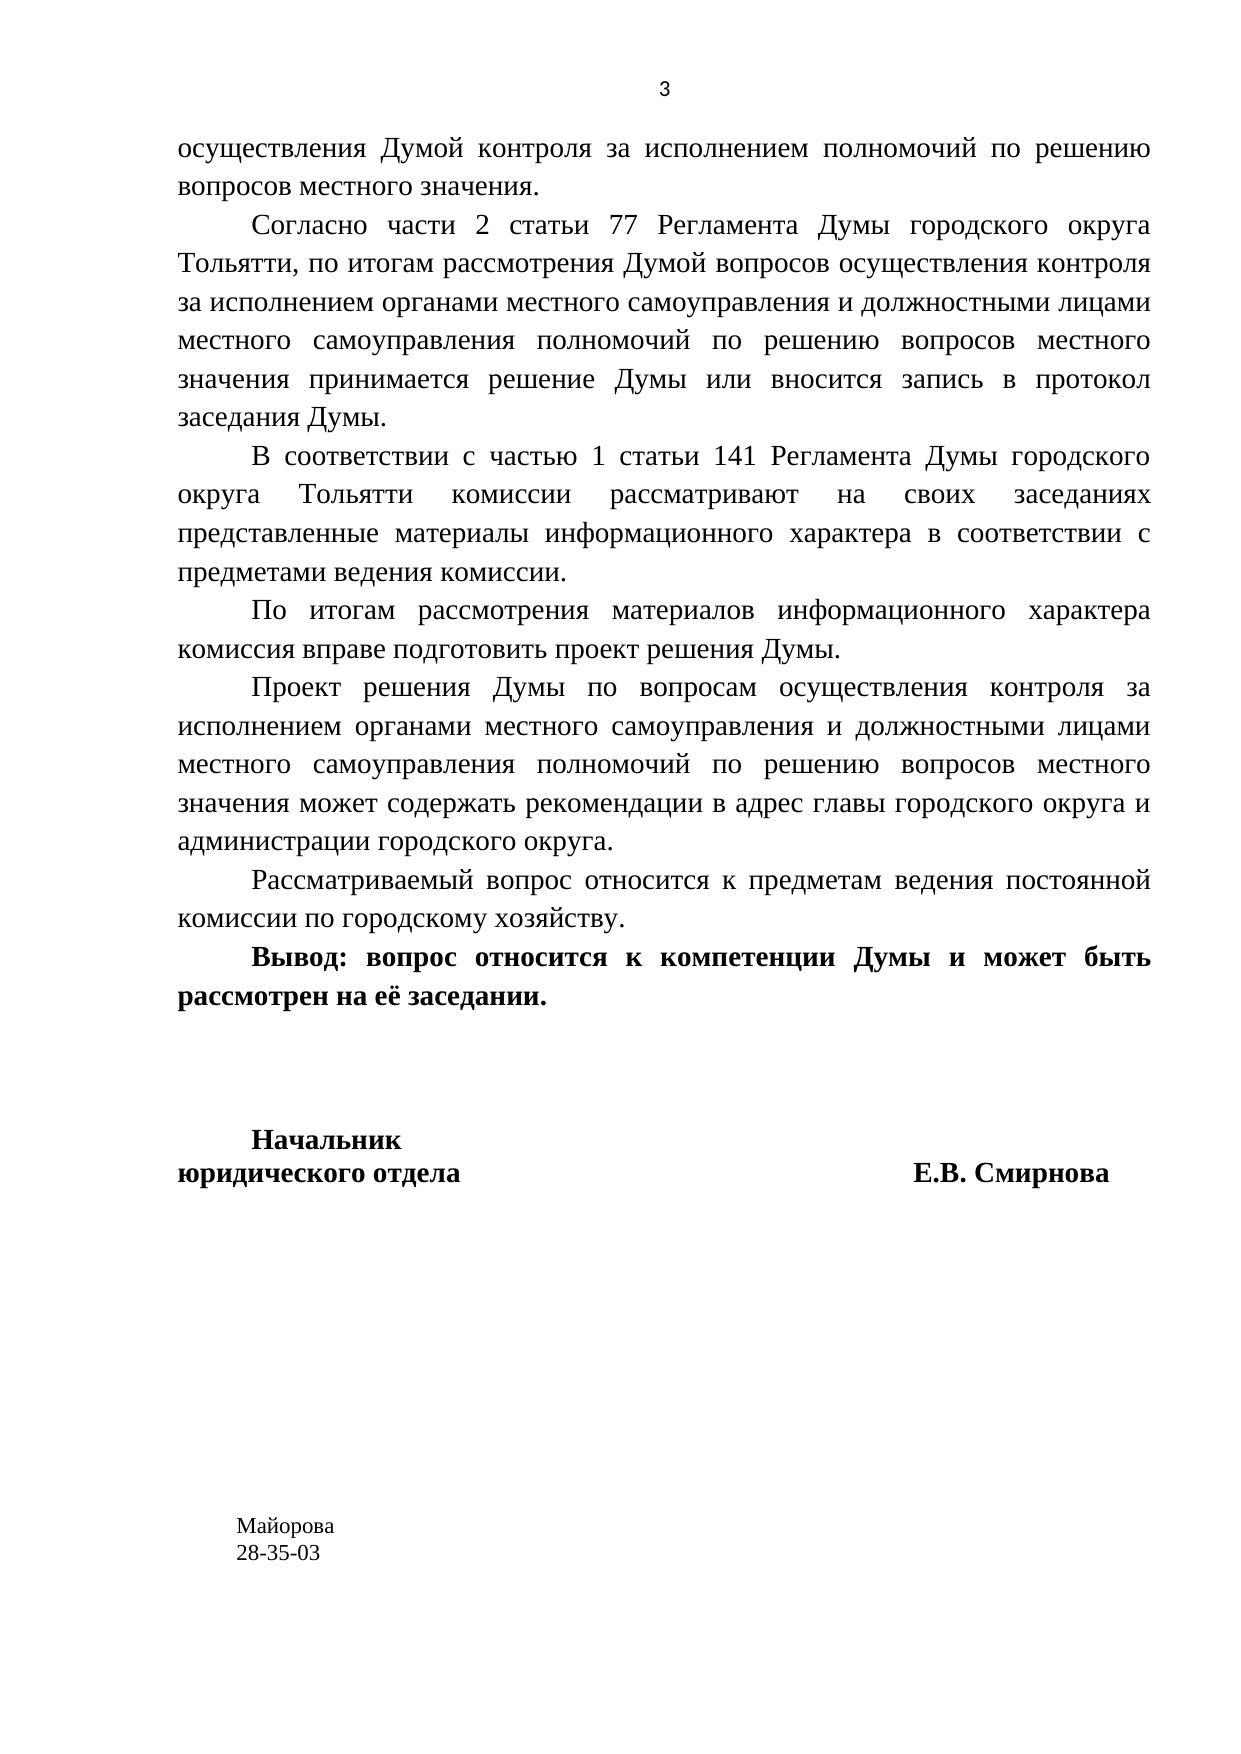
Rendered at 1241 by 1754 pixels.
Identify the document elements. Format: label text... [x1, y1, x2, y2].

text В соответствии с частью 1 статьи 141 Регламента Думы городского округа Тольятти комиссии рассматривают на своих заседаниях представленные материалы информационного характера в соответствии с предметами ведения комиссии. [177, 438, 1152, 587]
text Проект решения Думы по вопросам осуществления контроля за исполнением органами местного самоуправления и должностными лицами местного самоуправления полномочий по решению вопросов местного значения может содержать рекомендации в адрес главы городского округа и администрации городского округа. [177, 669, 1152, 857]
text Вывод: вопрос относится к компетенции Думы и может быть рассмотрен на её заседании. [177, 939, 1152, 1011]
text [177, 130, 1152, 202]
text 28-35-03 [177, 1539, 1152, 1565]
text юридического отдела Е.В. Смирнова [177, 1155, 1152, 1189]
text Рассматриваемый вопрос относится к предметам ведения постоянной комиссии по городскому хозяйству. [177, 862, 1152, 934]
text По итогам рассмотрения материалов информационного характера комиссия вправе подготовить проект решения Думы. [177, 592, 1152, 664]
text Начальник [177, 1122, 1152, 1155]
text Согласно части 2 статьи 77 Регламента Думы городского округа Тольятти, по итогам рассмотрения Думой вопросов осуществления контроля за исполнением органами местного самоуправления и должностными лицами местного самоуправления полномочий по решению вопросов местного значения принимается решение Думы или вносится запись в протокол заседания Думы. [177, 207, 1152, 433]
text Майорова [177, 1512, 1152, 1539]
